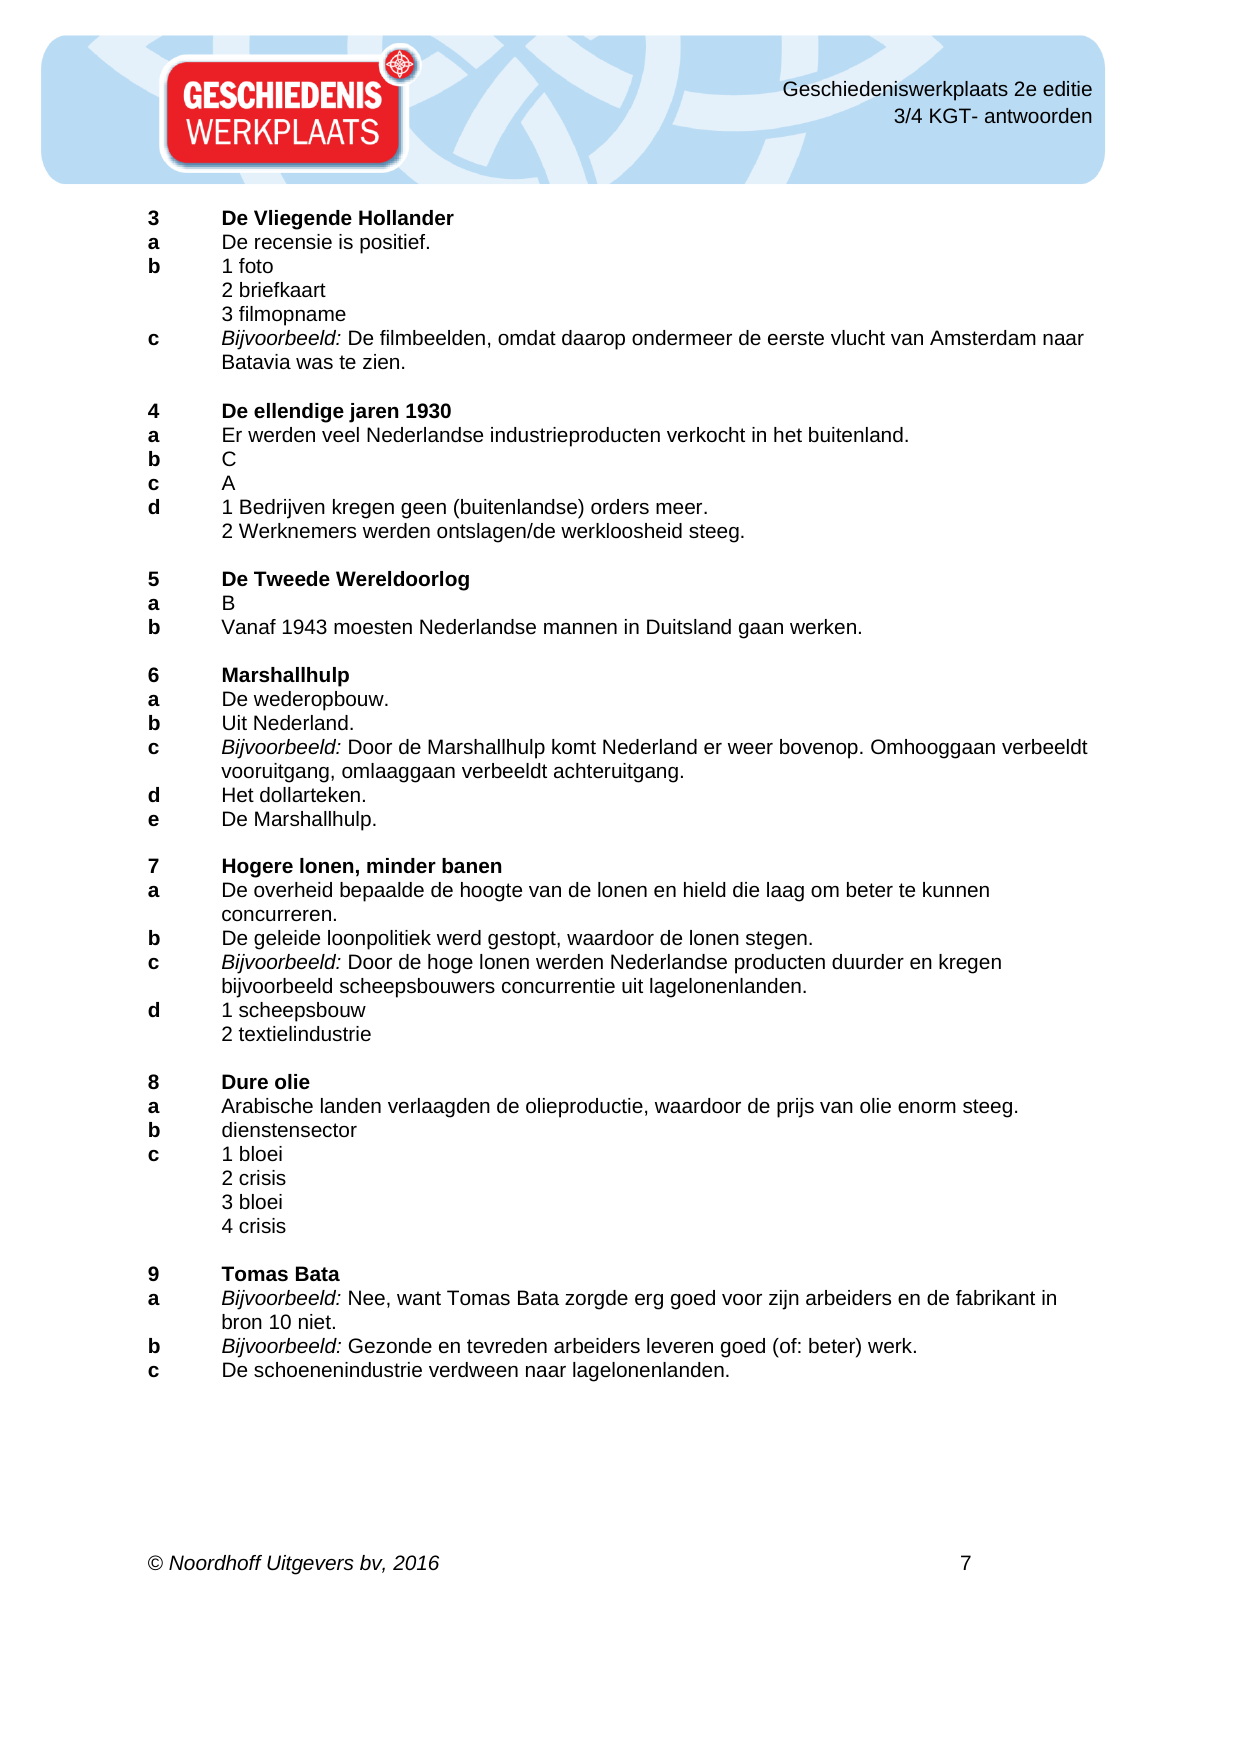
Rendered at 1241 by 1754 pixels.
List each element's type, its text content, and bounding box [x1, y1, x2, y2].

text d Het dollarteken. [148, 782, 1093, 806]
text 4 crisis [148, 1214, 1093, 1238]
text 3 filmopname [148, 302, 1093, 326]
text 2 Werknemers werden ontslagen/de werkloosheid steeg. [148, 519, 1093, 543]
text 5 De Tweede Wereldoorlog [148, 567, 1093, 591]
text a Arabische landen verlaagden de olieproductie, waardoor de prijs van olie enorm steeg. [148, 1094, 1093, 1118]
text 6 Marshallhulp [148, 663, 1093, 687]
text c Bijvoorbeeld: De filmbeelden, omdat daarop ondermeer de eerste vlucht van Amsterdam naar Batavia was te zien. [148, 326, 1093, 374]
text 2 textielindustrie [148, 1022, 1093, 1046]
text 4 De ellendige jaren 1930 [148, 399, 1093, 423]
text d 1 scheepsbouw [148, 998, 1093, 1022]
text b Vanaf 1943 moesten Nederlandse mannen in Duitsland gaan werken. [148, 615, 1093, 639]
text 7 Hogere lonen, minder banen [148, 854, 1093, 878]
text 8 Dure olie [148, 1070, 1093, 1094]
text b De geleide loonpolitiek werd gestopt, waardoor de lonen stegen. [148, 926, 1093, 950]
text c De schoenenindustrie verdween naar lagelonenlanden. [148, 1357, 1093, 1381]
text a De wederopbouw. [148, 687, 1093, 711]
text b Bijvoorbeeld: Gezonde en tevreden arbeiders leveren goed (of: beter) werk. [148, 1333, 1093, 1357]
text b C [148, 447, 1093, 471]
text a De overheid bepaalde de hoogte van de lonen en hield die laag om beter te kunnen concurreren. [148, 878, 1093, 926]
text c 1 bloei [148, 1142, 1093, 1166]
text d 1 Bedrijven kregen geen (buitenlandse) orders meer. [148, 495, 1093, 519]
text 2 briefkaart [148, 278, 1093, 302]
text e De Marshallhulp. [148, 806, 1093, 830]
text 2 crisis [148, 1166, 1093, 1190]
text b 1 foto [148, 254, 1093, 278]
text b dienstensector [148, 1118, 1093, 1142]
text a Bijvoorbeeld: Nee, want Tomas Bata zorgde erg goed voor zijn arbeiders en de fabrikant in bron 10 niet. [148, 1286, 1093, 1333]
text 3 bloei [148, 1190, 1093, 1214]
text c Bijvoorbeeld: Door de Marshallhulp komt Nederland er weer bovenop. Omhooggaan verbeeldt vooruitgang, omlaaggaan verbeeldt achteruitgang. [148, 734, 1093, 782]
text c A [148, 471, 1093, 495]
text 3 De Vliegende Hollander [148, 206, 1093, 230]
text a B [148, 591, 1093, 615]
text a Er werden veel Nederlandse industrieproducten verkocht in het buitenland. [148, 423, 1093, 447]
text 9 Tomas Bata [148, 1262, 1093, 1286]
text c Bijvoorbeeld: Door de hoge lonen werden Nederlandse producten duurder en kregen bijvoorbeeld scheepsbouwers concurrentie uit lagelonenlanden. [148, 950, 1093, 998]
text b Uit Nederland. [148, 711, 1093, 734]
text a De recensie is positief. [148, 230, 1093, 254]
